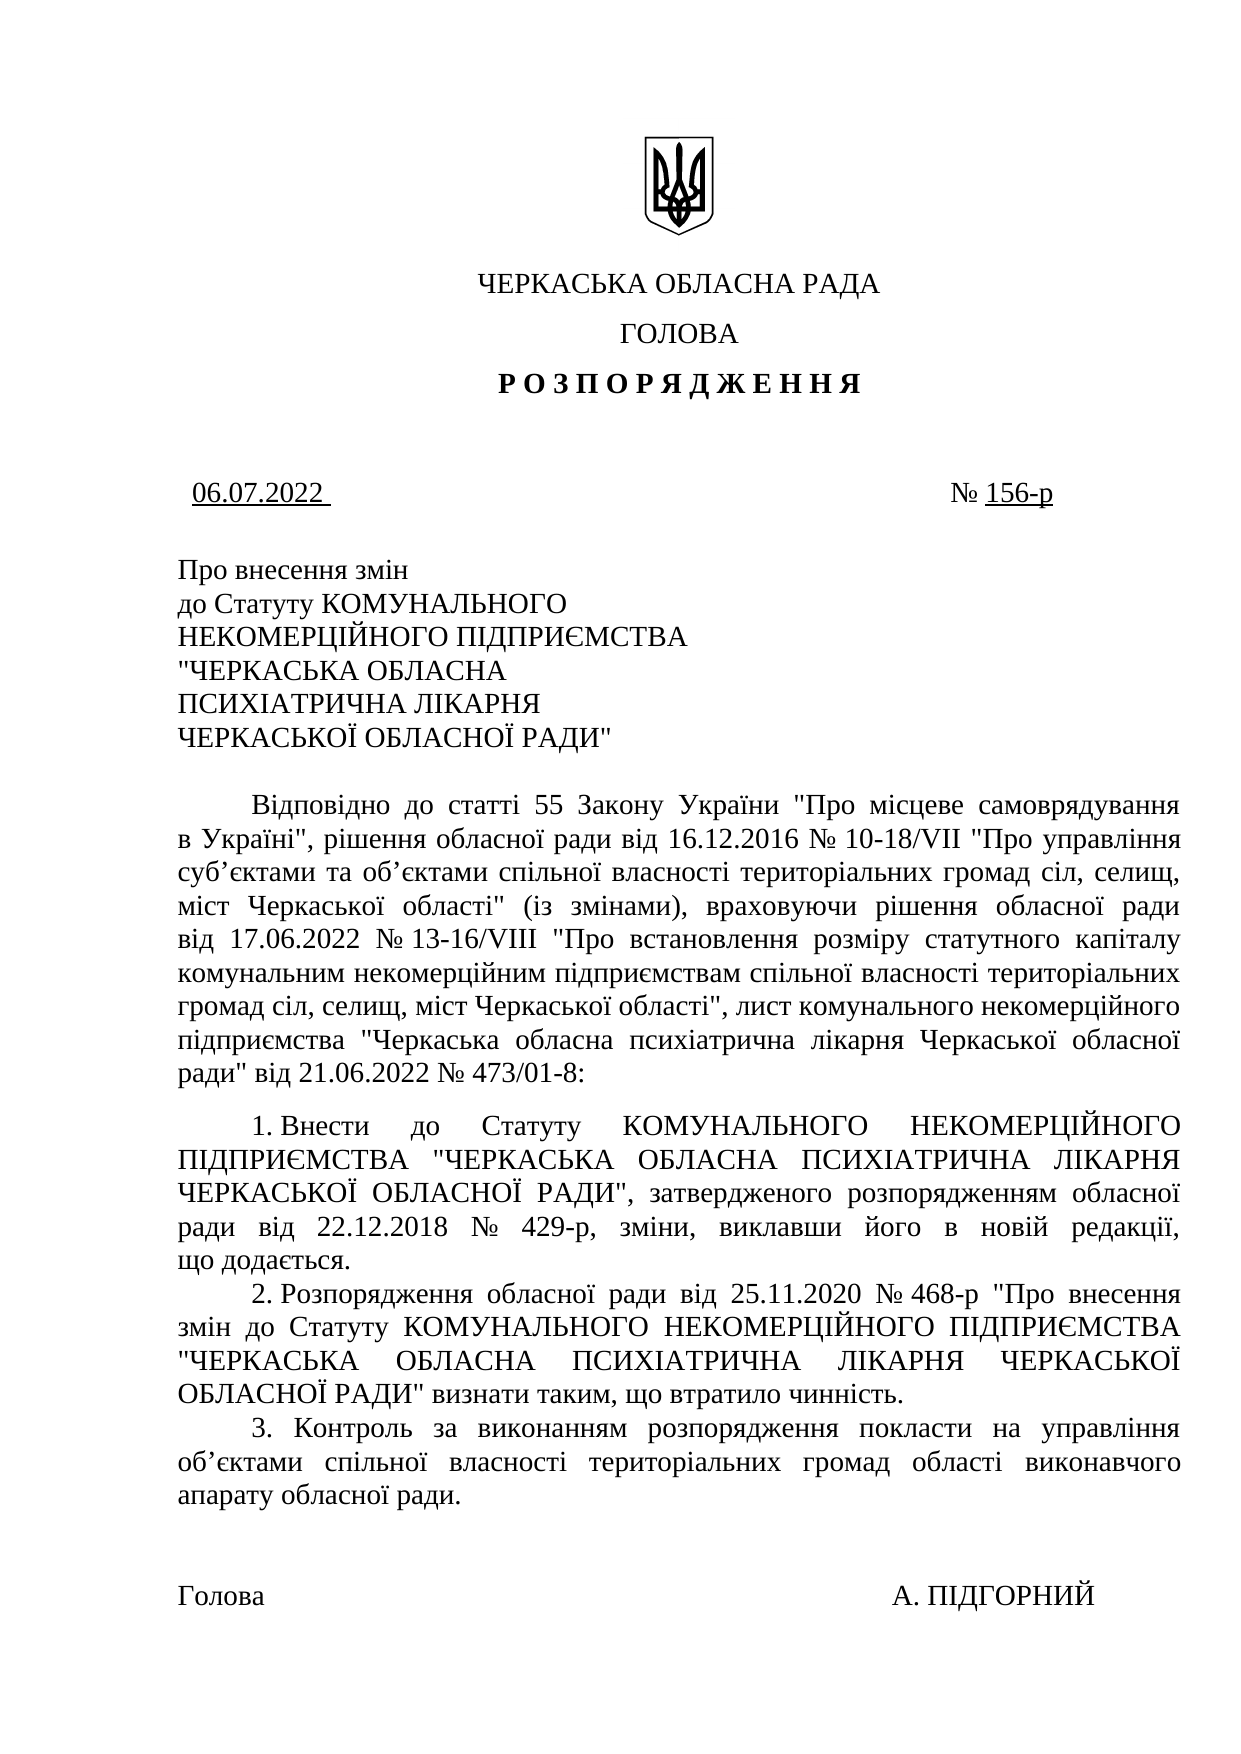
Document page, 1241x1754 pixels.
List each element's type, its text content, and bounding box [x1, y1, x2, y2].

picture [622, 118, 736, 254]
text 06.07.2022 № 156-р [177, 475, 1181, 509]
text Відповідно до статті 55 Закону України "Про місцеве самоврядування в Україні", рішення обласної ради від 16.12.2016 № 10-18/VIІ "Про управління суб’єктами та об’єктами спільної власності територіальних громад сіл, селищ, міст Черкаської області" (із змінами), враховуючи рішення обласної ради від 17.06.2022 № 13-16/VIІІ "Про встановлення розміру статутного капіталу комунальним некомерційним підприємствам спільної власності територіальних громад сіл, селищ, міст Черкаської області", лист комунального некомерційного підприємства "Черкаська обласна психіатрична лікарня Черкаської обласної ради" від 21.06.2022 № 473/01-8: [177, 787, 1181, 1089]
text Голова А. ПІДГОРНИЙ [177, 1578, 1181, 1611]
text ГОЛОВА [177, 316, 1181, 350]
text Про внесення змін [177, 552, 1181, 586]
text "ЧЕРКАСЬКА ОБЛАСНА [177, 653, 1181, 687]
text НЕКОМЕРЦІЙНОГО ПІДПРИЄМСТВА [177, 619, 1181, 653]
text ЧЕРКАСЬКОЇ ОБЛАСНОЇ РАДИ" [177, 720, 1181, 754]
text ЧЕРКАСЬКА ОБЛАСНА РАДА [177, 266, 1181, 299]
text ПСИХІАТРИЧНА ЛІКАРНЯ [177, 687, 1181, 720]
text до Статуту КОМУНАЛЬНОГО [177, 586, 1181, 619]
text 1. Внести до Статуту КОМУНАЛЬНОГО НЕКОМЕРЦІЙНОГО ПІДПРИЄМСТВА "ЧЕРКАСЬКА ОБЛАСНА ПСИХІАТРИЧНА ЛІКАРНЯ ЧЕРКАСЬКОЇ ОБЛАСНОЇ РАДИ", затвердженого розпорядженням обласної ради від 22.12.2018 № 429-р, зміни, виклавши його в новій редакції, що додається. [177, 1108, 1181, 1276]
text 3. Контроль за виконанням розпорядження покласти на управління об’єктами спільної власності територіальних громад області виконавчого апарату обласної ради. [177, 1410, 1181, 1511]
text Р О З П О Р Я Д Ж Е Н Н Я [177, 366, 1181, 400]
text 2. Розпорядження обласної ради від 25.11.2020 № 468-р "Про внесення змін до Статуту КОМУНАЛЬНОГО НЕКОМЕРЦІЙНОГО ПІДПРИЄМСТВА "ЧЕРКАСЬКА ОБЛАСНА ПСИХІАТРИЧНА ЛІКАРНЯ ЧЕРКАСЬКОЇ ОБЛАСНОЇ РАДИ" визнати таким, що втратило чинність. [177, 1276, 1181, 1410]
